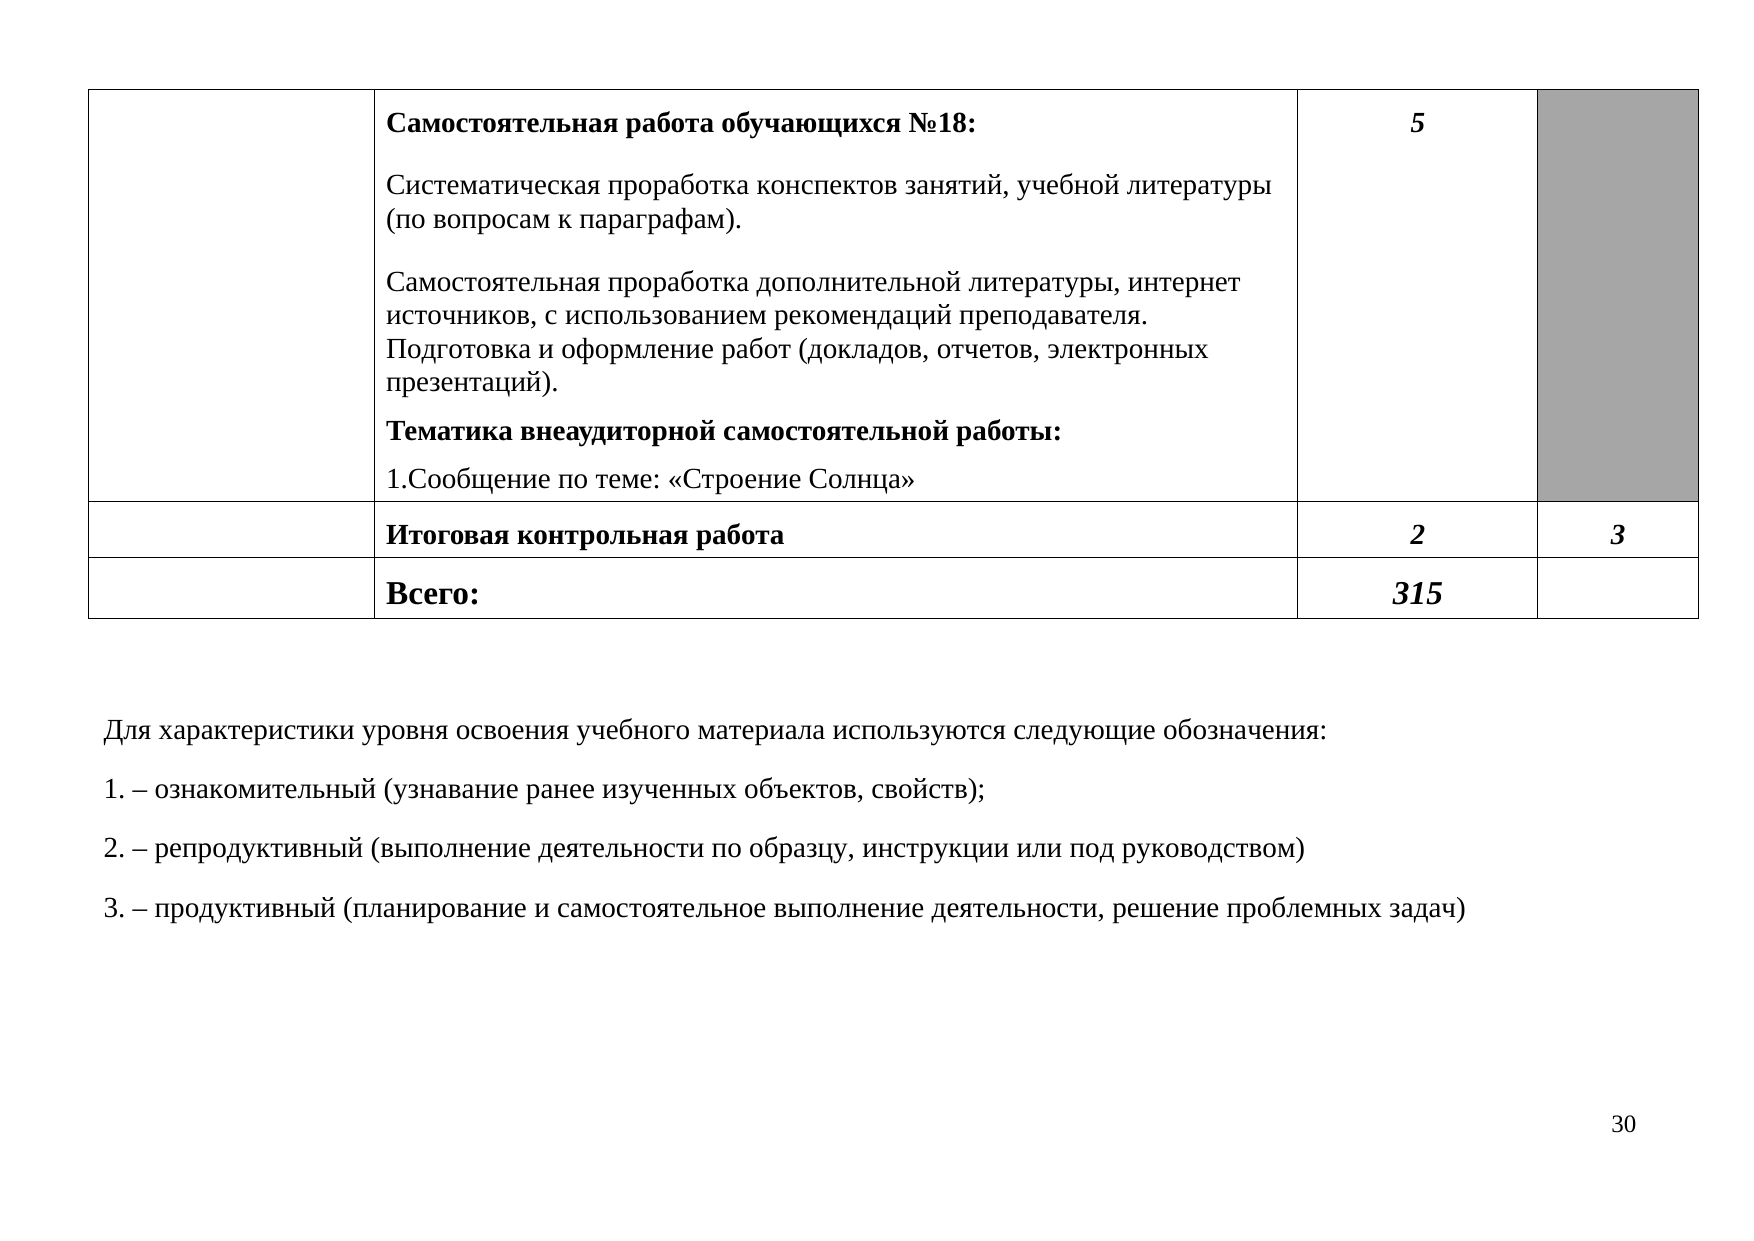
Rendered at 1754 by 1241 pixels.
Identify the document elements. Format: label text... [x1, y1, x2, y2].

table_cell [89, 558, 374, 618]
table_cell [1538, 90, 1698, 501]
table_cell 3 [1538, 502, 1698, 557]
text 3. – продуктивный (планирование и самостоятельное выполнение деятельности, решение проблемных задач) [103, 890, 1636, 923]
text 2. – репродуктивный (выполнение деятельности по образцу, инструкции или под руководством) [103, 831, 1636, 864]
table_cell [1538, 558, 1698, 618]
table_cell 5 [1298, 90, 1537, 501]
table_cell Всего: [375, 558, 1297, 618]
text 1. – ознакомительный (узнавание ранее изученных объектов, свойств); [103, 771, 1636, 805]
text Для характеристики уровня освоения учебного материала используются следующие обозначения: [103, 712, 1636, 745]
table_cell Самостоятельная работа обучающихся №18: Систематическая проработка конспектов занятий, учебной литературы (по вопросам к параграфам). Самостоятельная проработка дополнительной литературы, интернет источников, с использованием рекомендаций преподавателя. Подготовка и оформление работ (докладов, отчетов, электронных презентаций). Тематика внеаудиторной самостоятельной работы: 1.Сообщение по теме: «Строение Солнца» [375, 90, 1297, 501]
table_cell [89, 502, 374, 557]
table_cell Итоговая контрольная работа [375, 502, 1297, 557]
table_cell 2 [1298, 502, 1537, 557]
table_cell 315 [1298, 558, 1537, 618]
